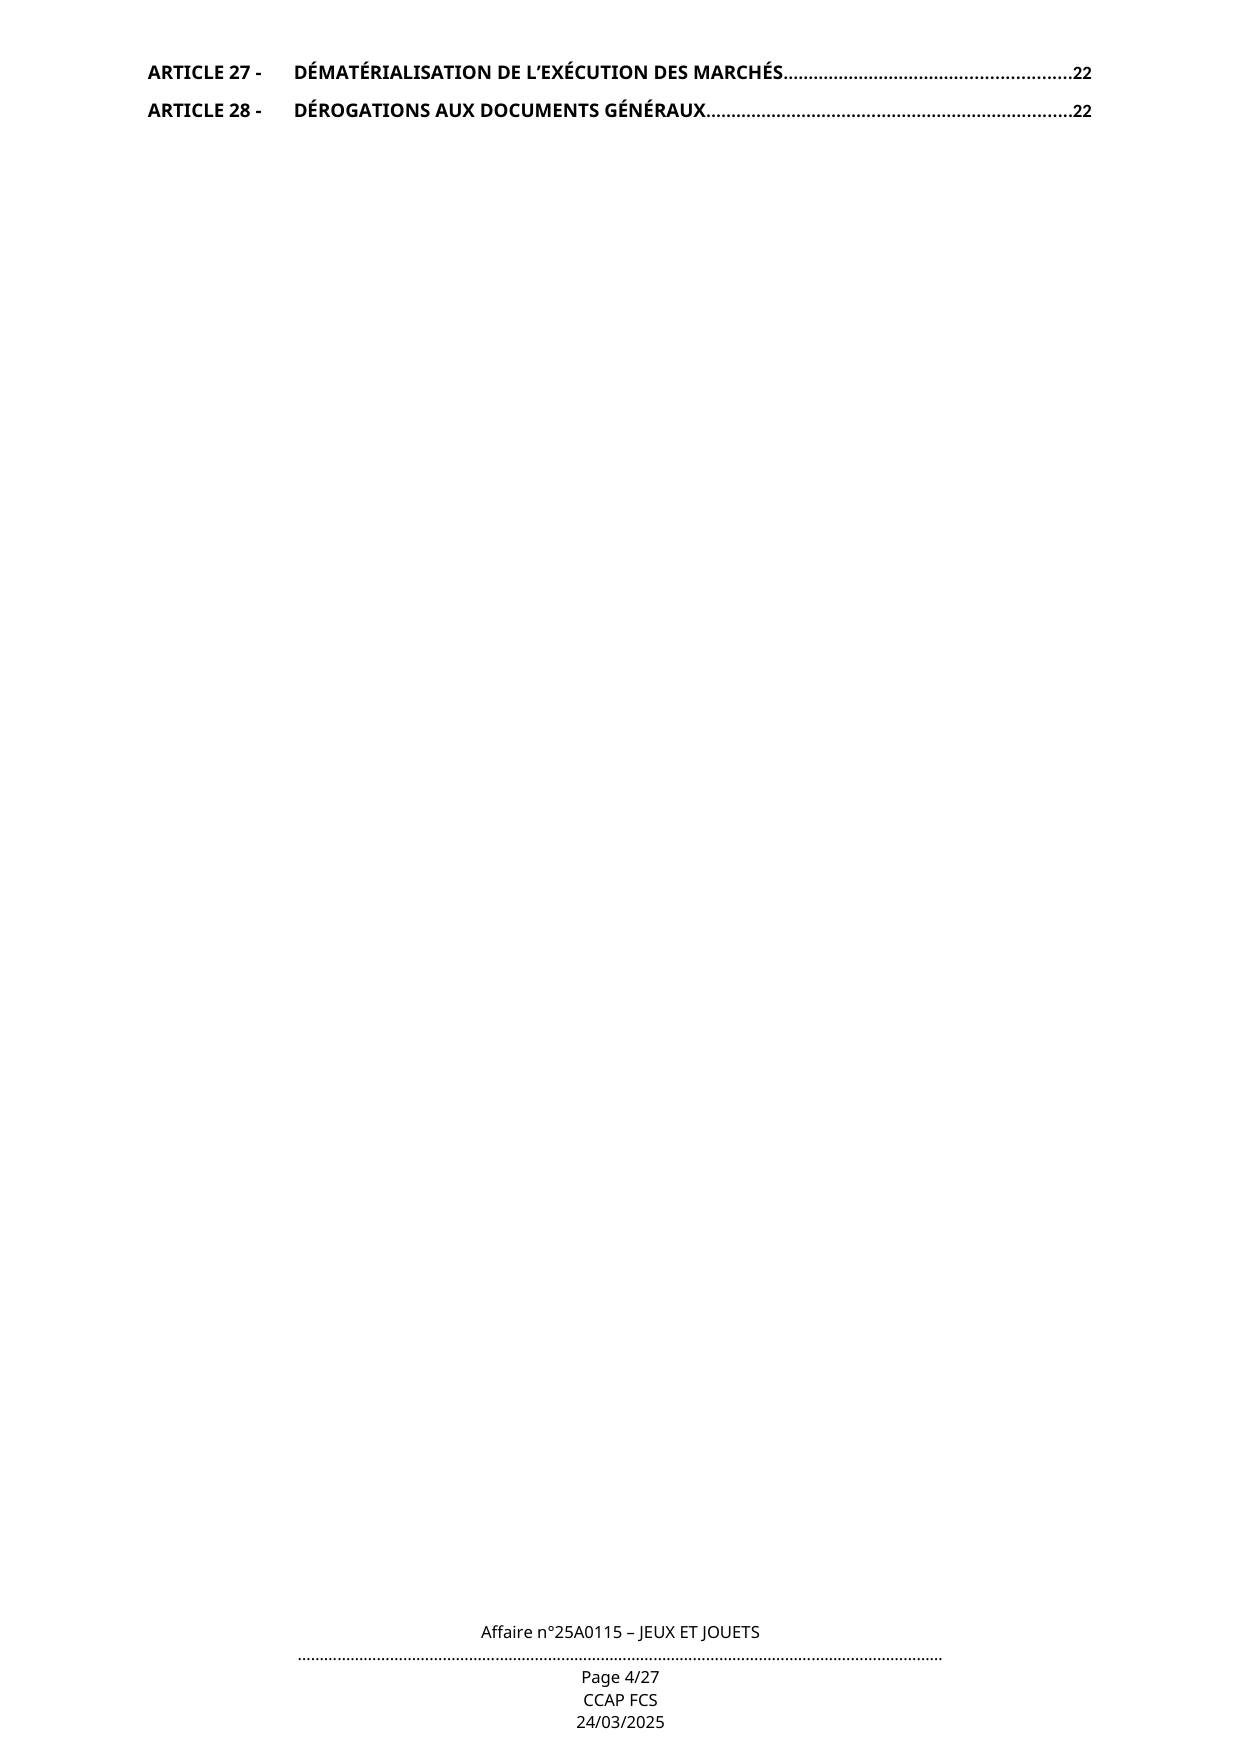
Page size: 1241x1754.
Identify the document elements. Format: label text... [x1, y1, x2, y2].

text ARTICLE 28 - Dérogations aux documents généraux 22 [148, 97, 1093, 123]
text ARTICLE 27 - Dématérialisation de l’exécution des marchés 22 [148, 59, 1093, 85]
